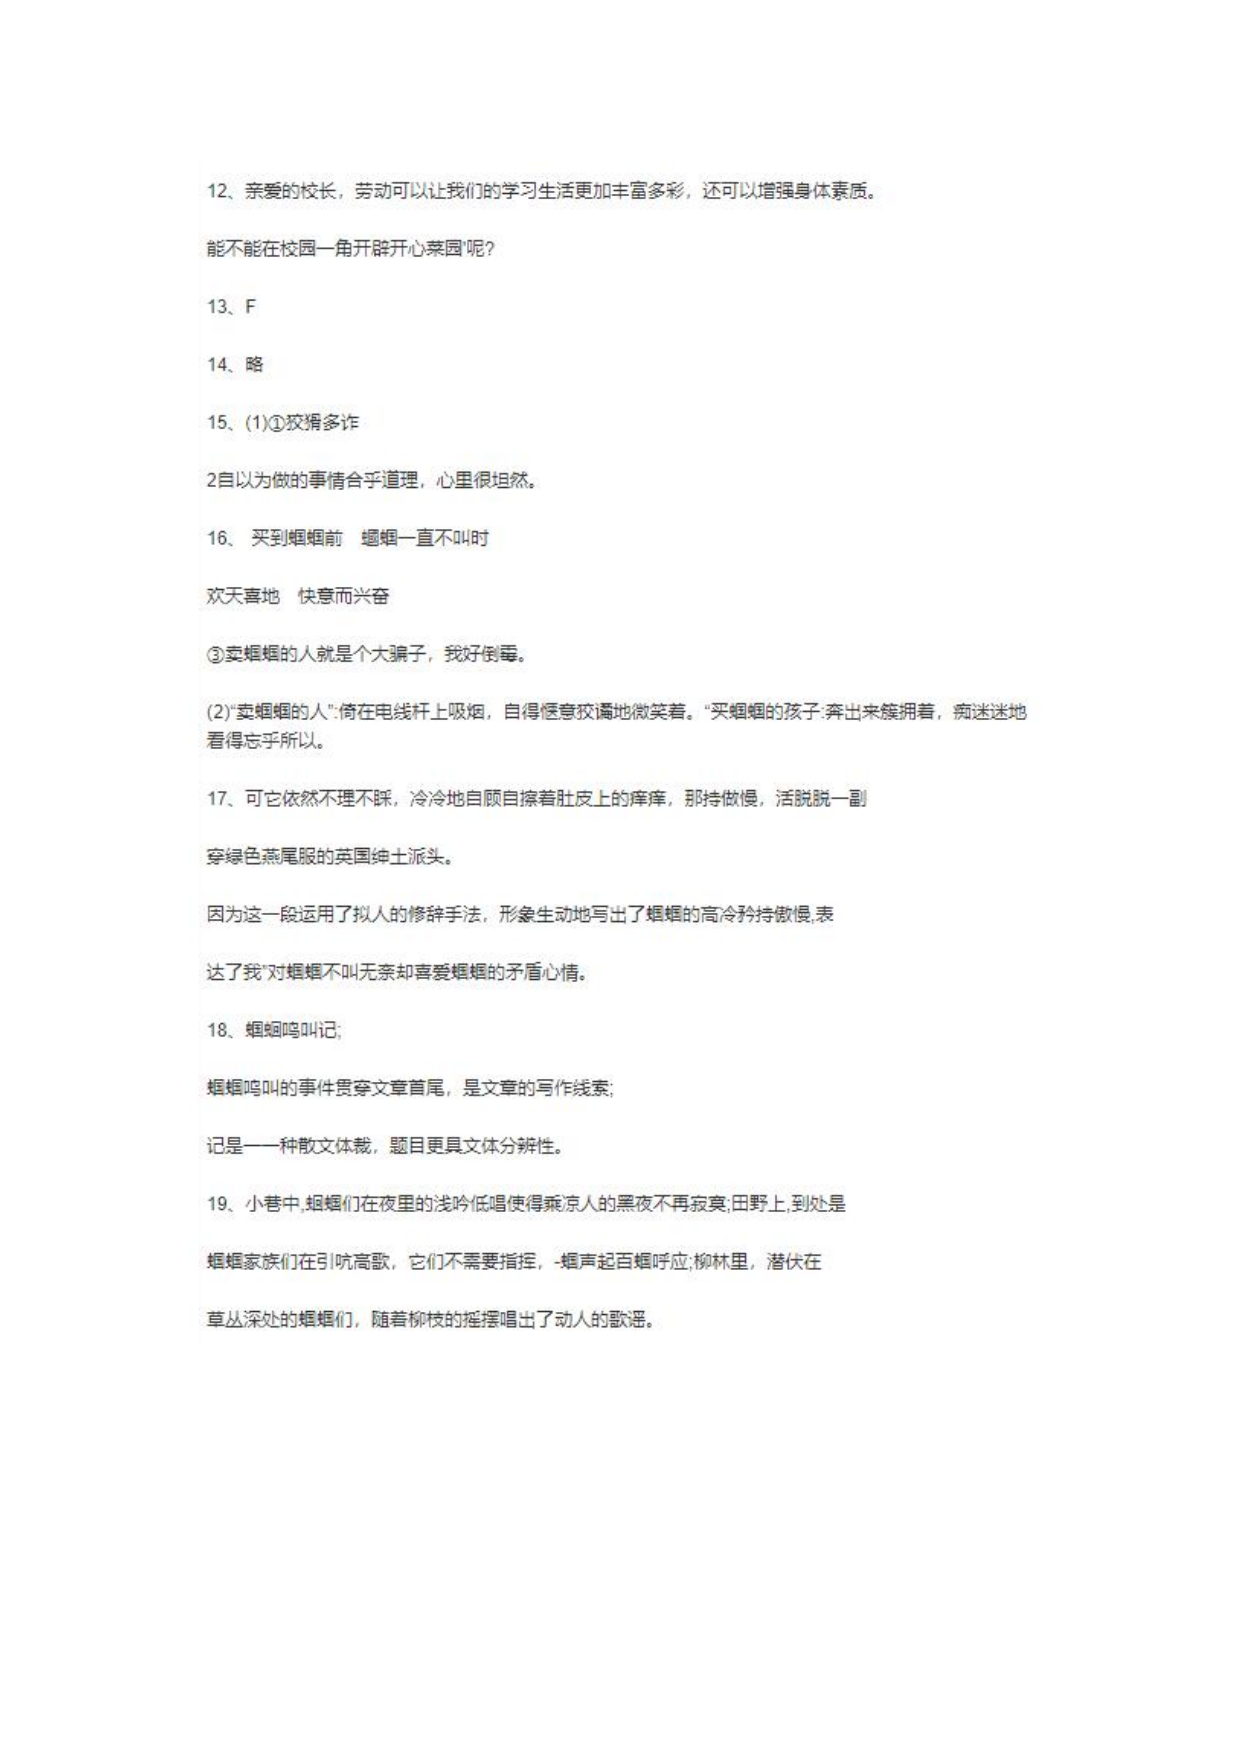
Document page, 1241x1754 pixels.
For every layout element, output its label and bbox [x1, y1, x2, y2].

picture [187, 162, 1053, 1343]
